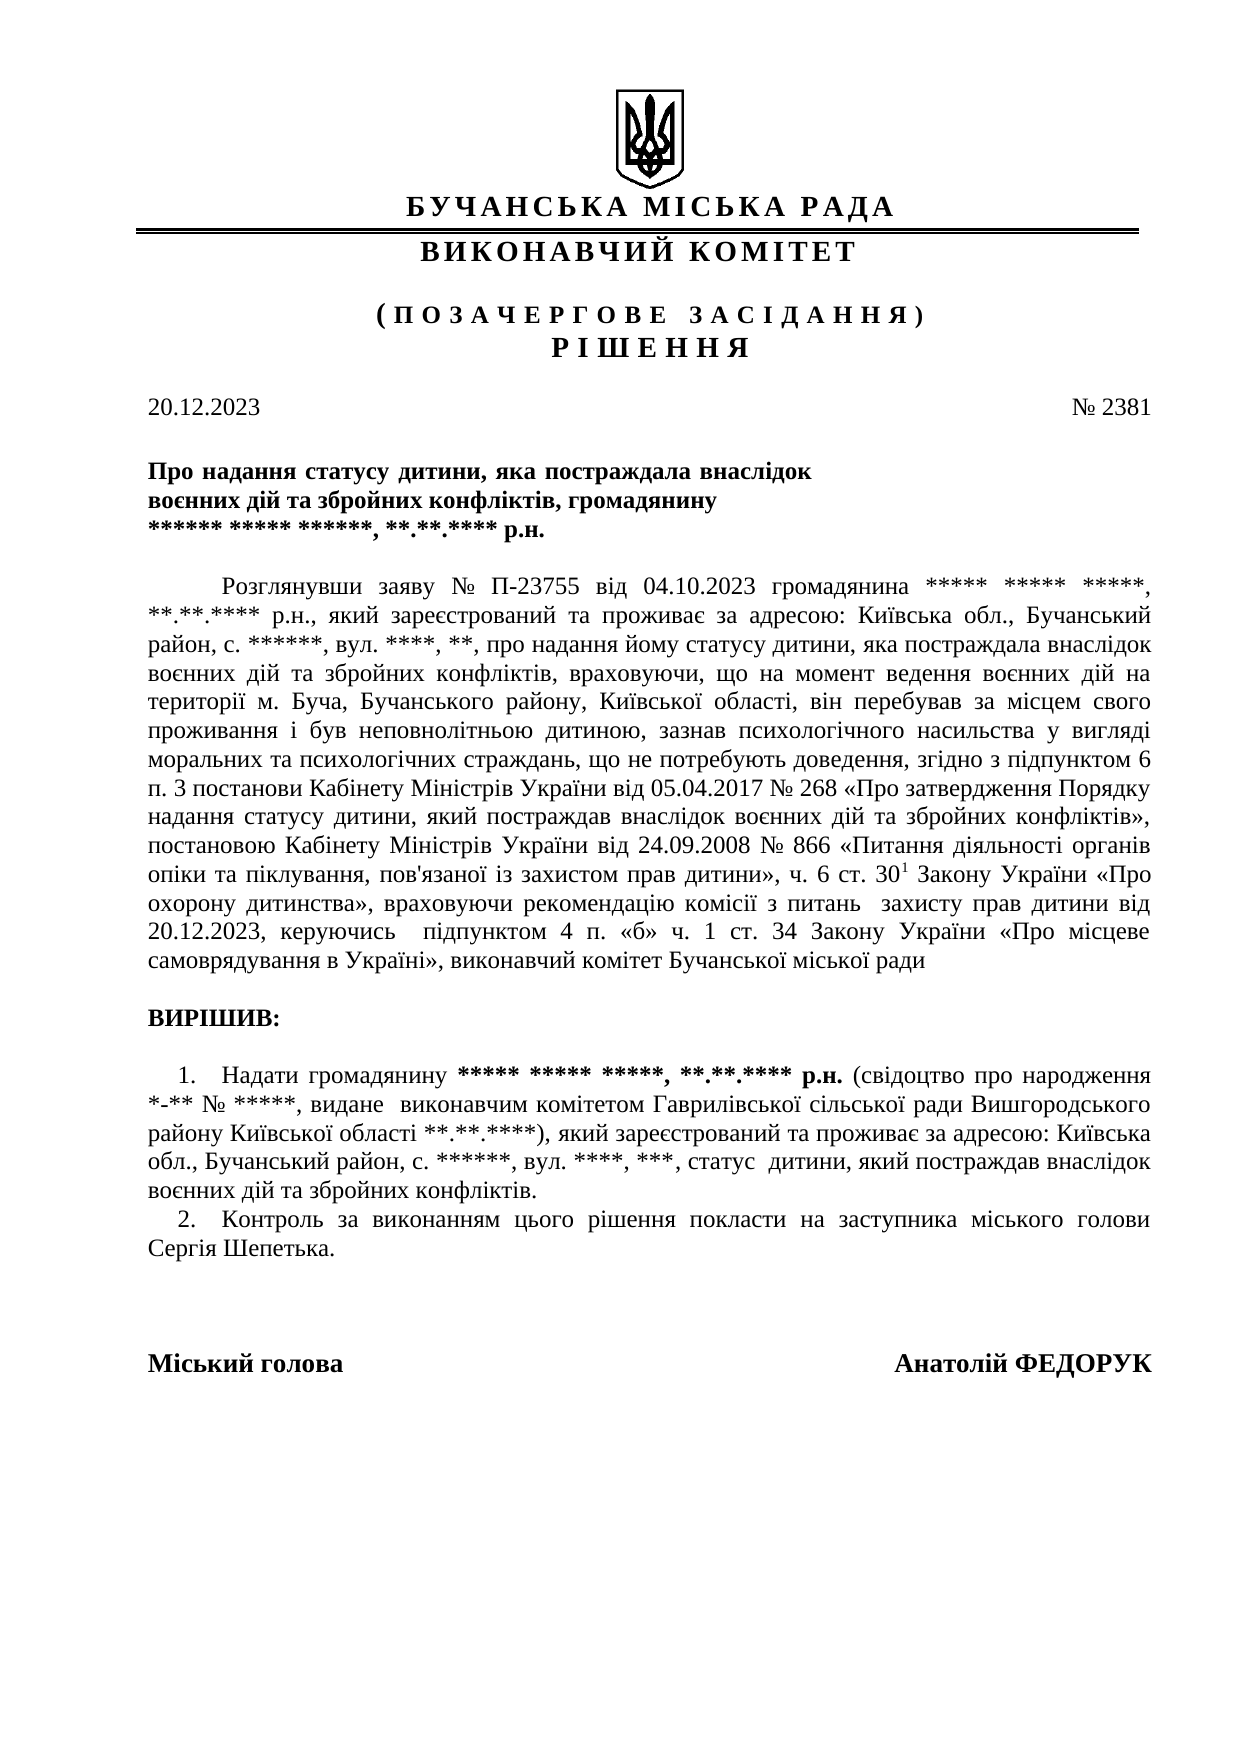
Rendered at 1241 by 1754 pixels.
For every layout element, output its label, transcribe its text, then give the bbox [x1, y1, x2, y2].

text БУЧАНСЬКА МІСЬКА РАДА [148, 189, 1152, 223]
table_header Анатолій ФЕДОРУК [650, 1348, 1163, 1379]
text Розглянувши заяву № П-23755 від 04.10.2023 громадянина ***** ***** *****, **.**.**** р.н., який зареєстрований та проживає за адресою: Київська обл., Бучанський район, с. ******, вул. ****, **, про надання йому статусу дитини, яка постраждала внаслідок воєнних дій та збройних конфліктів, враховуючи, що на момент ведення воєнних дій на території м. Буча, Бучанського району, Київської області, він перебував за місцем свого проживання і був неповнолітньою дитиною, зазнав психологічного насильства у вигляді моральних та психологічних страждань, що не потребують доведення, згідно з підпунктом 6 п. 3 постанови Кабінету Міністрів України від 05.04.2017 № 268 «Про затвердження Порядку надання статусу дитини, який постраждав внаслідок воєнних дій та збройних конфліктів», постановою Кабінету Міністрів України від 24.09.2008 № 866 «Питання діяльності органів опіки та піклування, пов'язаної із захистом прав дитини», ч. 6 ст. 301 Закону України «Про охорону дитинства», враховуючи рекомендацію комісії з питань захисту прав дитини від 20.12.2023, керуючись підпунктом 4 п. «б» ч. 1 ст. 34 Закону України «Про місцеве самоврядування в Україні», виконавчий комітет Бучанської міської ради [148, 571, 1152, 974]
list Надати громадянину ***** ***** *****, **.**.**** р.н. (свідоцтво про народження *-** № *****, видане виконавчим комітетом Гаврилівської сільської ради Вишгородського району Київської області **.**.****), який зареєстрований та проживає за адресою: Київська обл., Бучанський район, с. ******, вул. ****, ***, статус дитини, який постраждав внаслідок воєнних дій та збройних конфліктів. [148, 1060, 1152, 1204]
text ****** ***** ******, **.**.**** р.н. [148, 514, 812, 543]
table_header 20.12.2023 [136, 392, 649, 428]
text (ПОЗАЧЕРГОВЕ ЗАСІДАННЯ) [148, 296, 1152, 330]
table_header ВИКОНАВЧИЙ КОМІТЕТ [136, 234, 1139, 296]
table_header Міський голова [136, 1348, 649, 1379]
picture [614, 88, 685, 189]
table_header № 2381 [650, 392, 1163, 428]
list Контроль за виконанням цього рішення покласти на заступника міського голови Сергія Шепетька. [148, 1204, 1152, 1261]
text РІШЕННЯ [148, 330, 1152, 363]
text ВИРІШИВ: [148, 1003, 1152, 1031]
text Про надання статусу дитини, яка постраждала внаслідок воєнних дій та збройних конфліктів, громадянину [148, 456, 812, 514]
